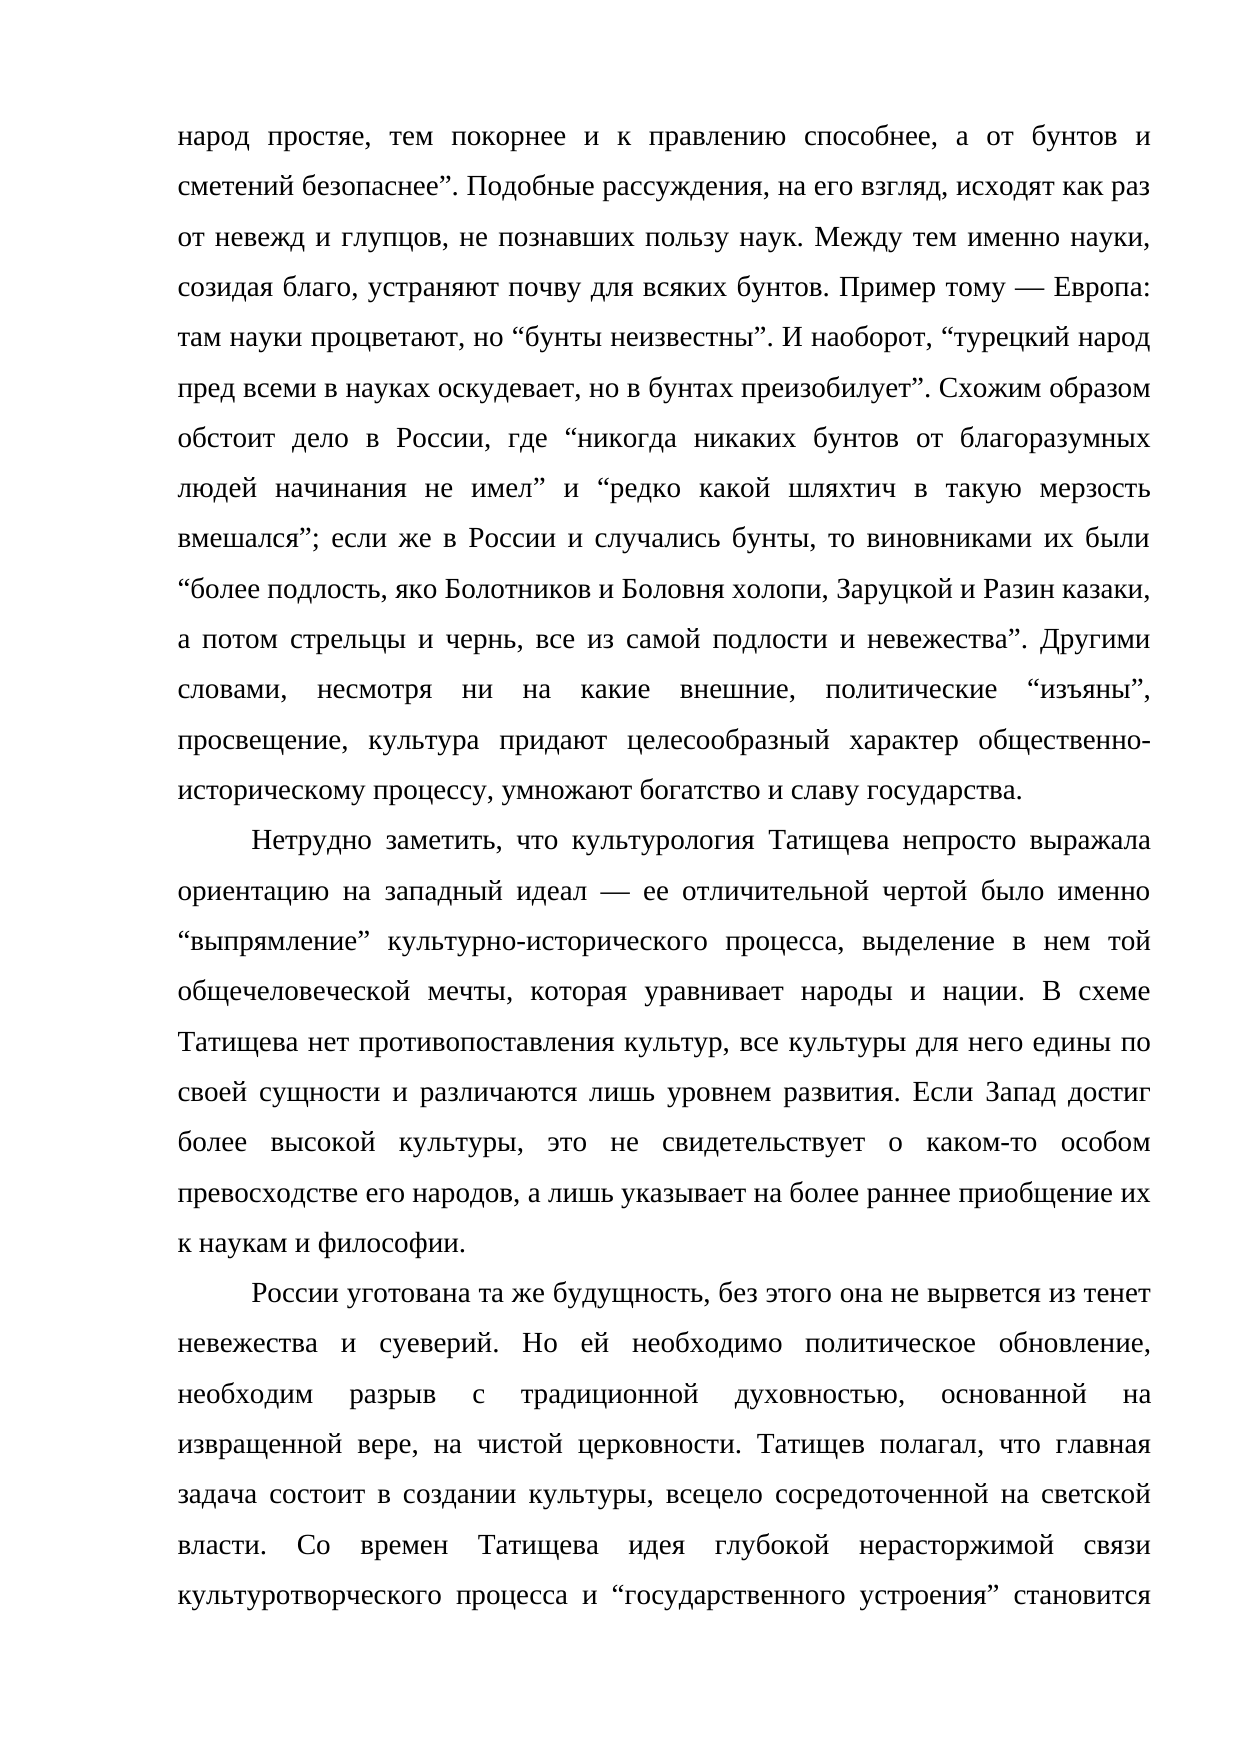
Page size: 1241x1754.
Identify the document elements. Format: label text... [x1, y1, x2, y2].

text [177, 1275, 1152, 1611]
text Нетрудно заметить, что культурология Татищева непросто выражала ориентацию на западный идеал — ее отличительной чертой было именно “выпрямление” культурно-исторического процесса, выделение в нем той общечеловеческой мечты, которая уравнивает народы и нации. В схеме Татищева нет противопоставления культур, все культуры для него едины по своей сущности и различаются лишь уровнем развития. Если Запад достиг более высокой культуры, это не свидетельствует о каком-то особом превосходстве его народов, а лишь указывает на более раннее приобщение их к наукам и философии. [177, 822, 1152, 1258]
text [177, 118, 1152, 806]
